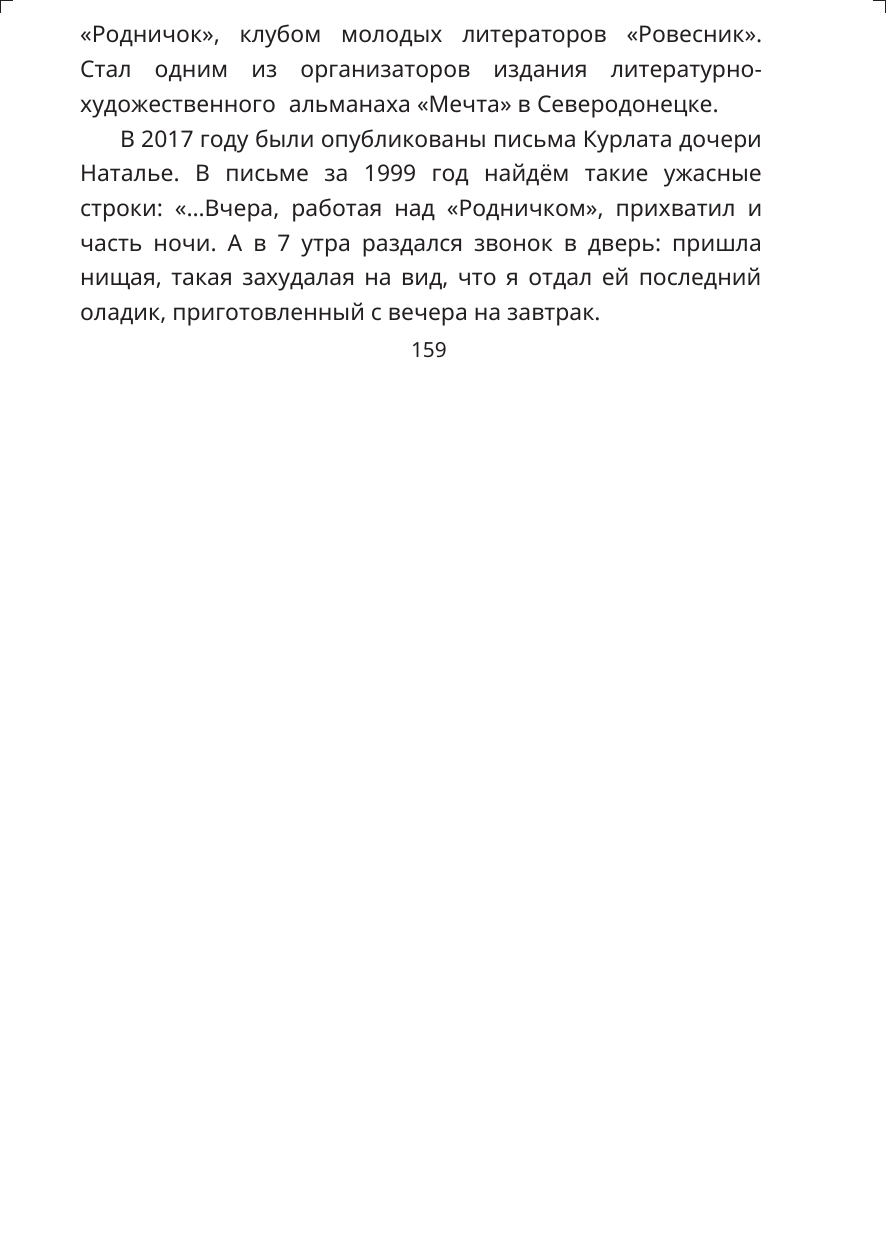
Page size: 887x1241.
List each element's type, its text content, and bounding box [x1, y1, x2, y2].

text В 2017 году были опубликованы письма Курлата дочери Наталье. В письме за 1999 год найдём такие ужасные строки: «…Вчера, работая над «Родничком», прихватил и часть ночи. А в 7 утра раздался звонок в дверь: пришла нищая, такая захудалая на вид, что я отдал ей последний оладик, приготовленный с вечера на завтрак. [80, 122, 763, 327]
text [80, 18, 763, 119]
text 159 [121, 335, 737, 364]
